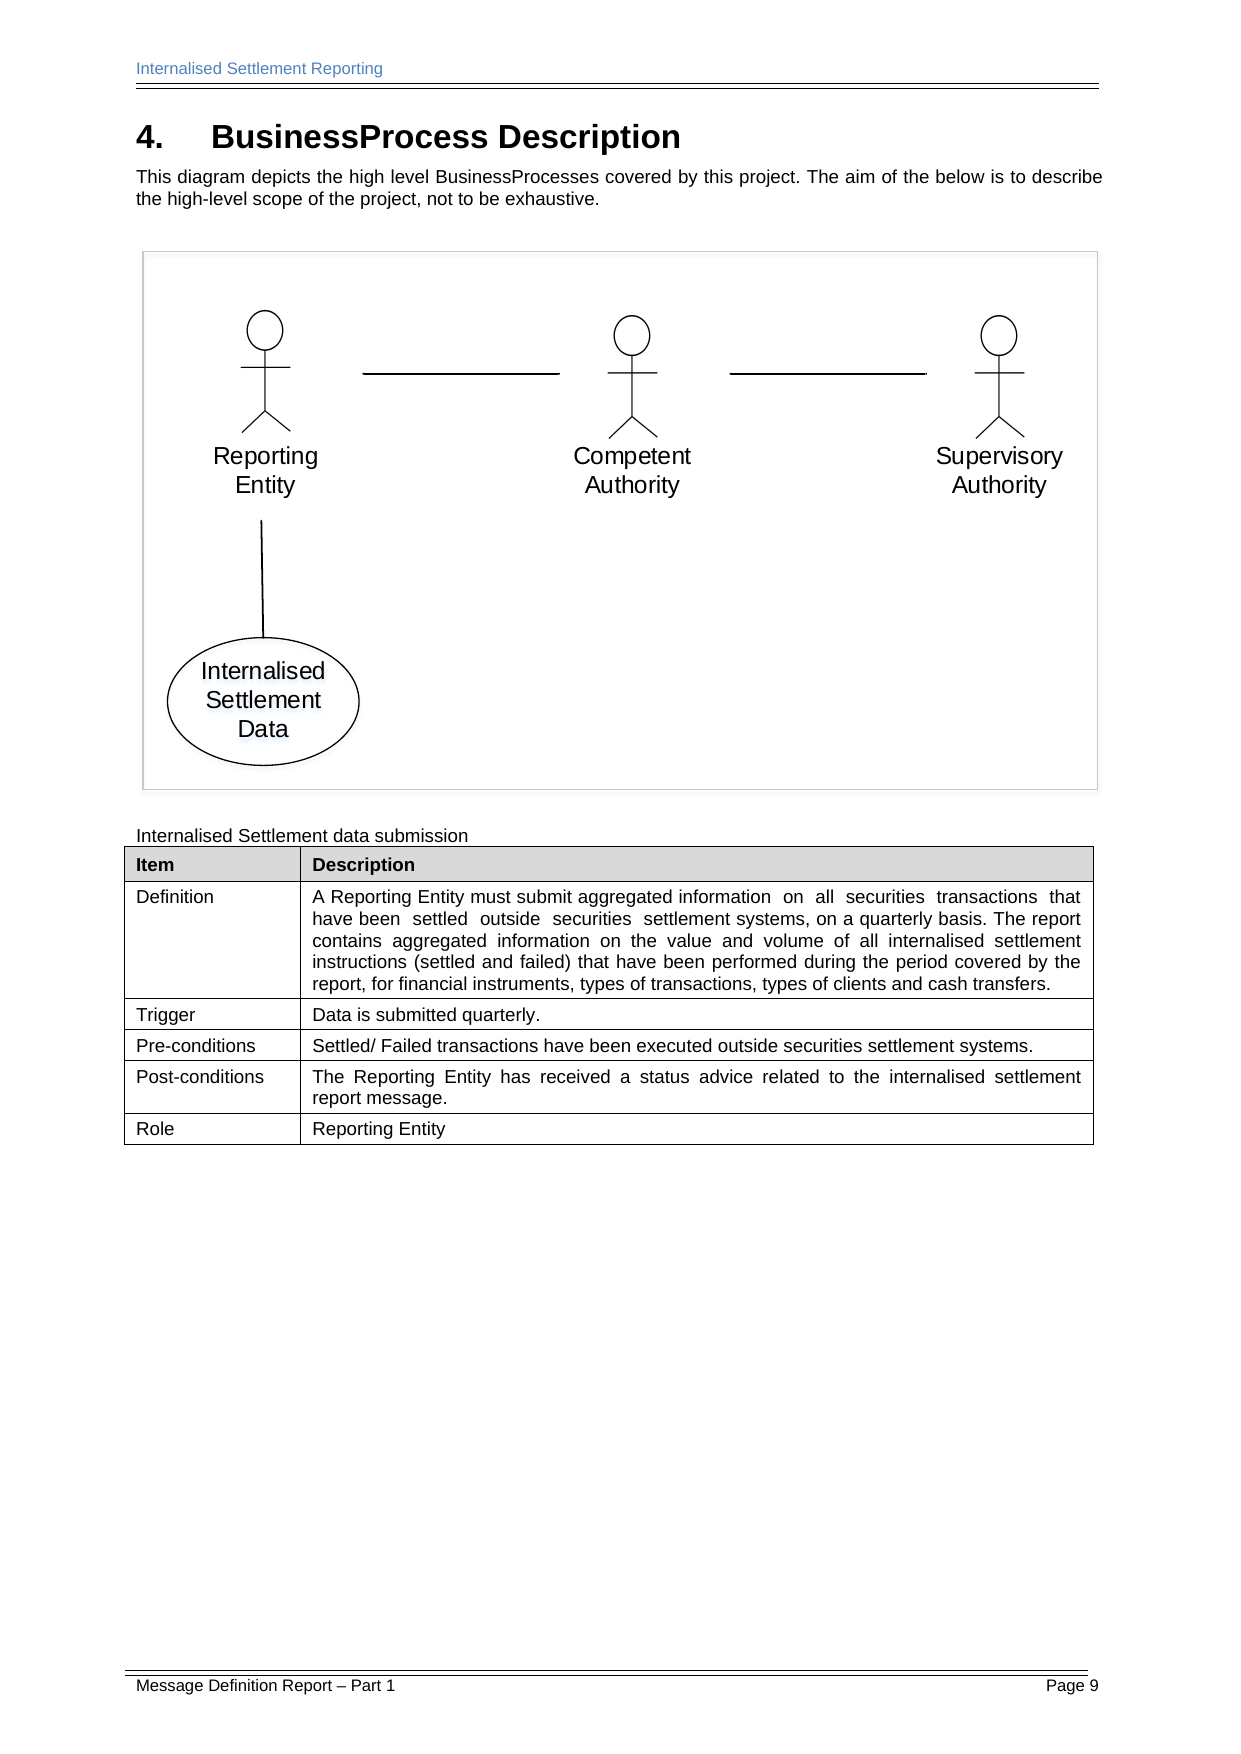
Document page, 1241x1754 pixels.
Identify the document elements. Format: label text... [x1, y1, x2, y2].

subtitle BusinessProcess Description [136, 117, 1104, 155]
table_header Item [125, 847, 300, 881]
table_cell Role [125, 1114, 300, 1144]
table_cell Definition [125, 882, 300, 998]
table_cell Data is submitted quarterly. [301, 999, 1093, 1029]
table_cell Trigger [125, 999, 300, 1029]
table_cell A Reporting Entity must submit aggregated information on all securities transactions that have been settled outside securities settlement systems, on a quarterly basis. The report contains aggregated information on the value and volume of all internalised settlement instructions (settled and failed) that have been performed during the period covered by the report, for financial instruments, types of transactions, types of clients and cash transfers. [301, 882, 1093, 998]
table_cell Post-conditions [125, 1061, 300, 1113]
text This diagram depicts the high level BusinessProcesses covered by this project. The aim of the below is to describe the high-level scope of the project, not to be exhaustive. [136, 166, 1104, 209]
text Internalised Settlement data submission [136, 824, 1104, 846]
table_cell The Reporting Entity has received a status advice related to the internalised settlement report message. [301, 1061, 1093, 1113]
table_cell Pre-conditions [125, 1030, 300, 1060]
table_header Description [301, 847, 1093, 881]
table_cell Settled/ Failed transactions have been executed outside securities settlement systems. [301, 1030, 1093, 1060]
table_cell Reporting Entity [301, 1114, 1093, 1144]
